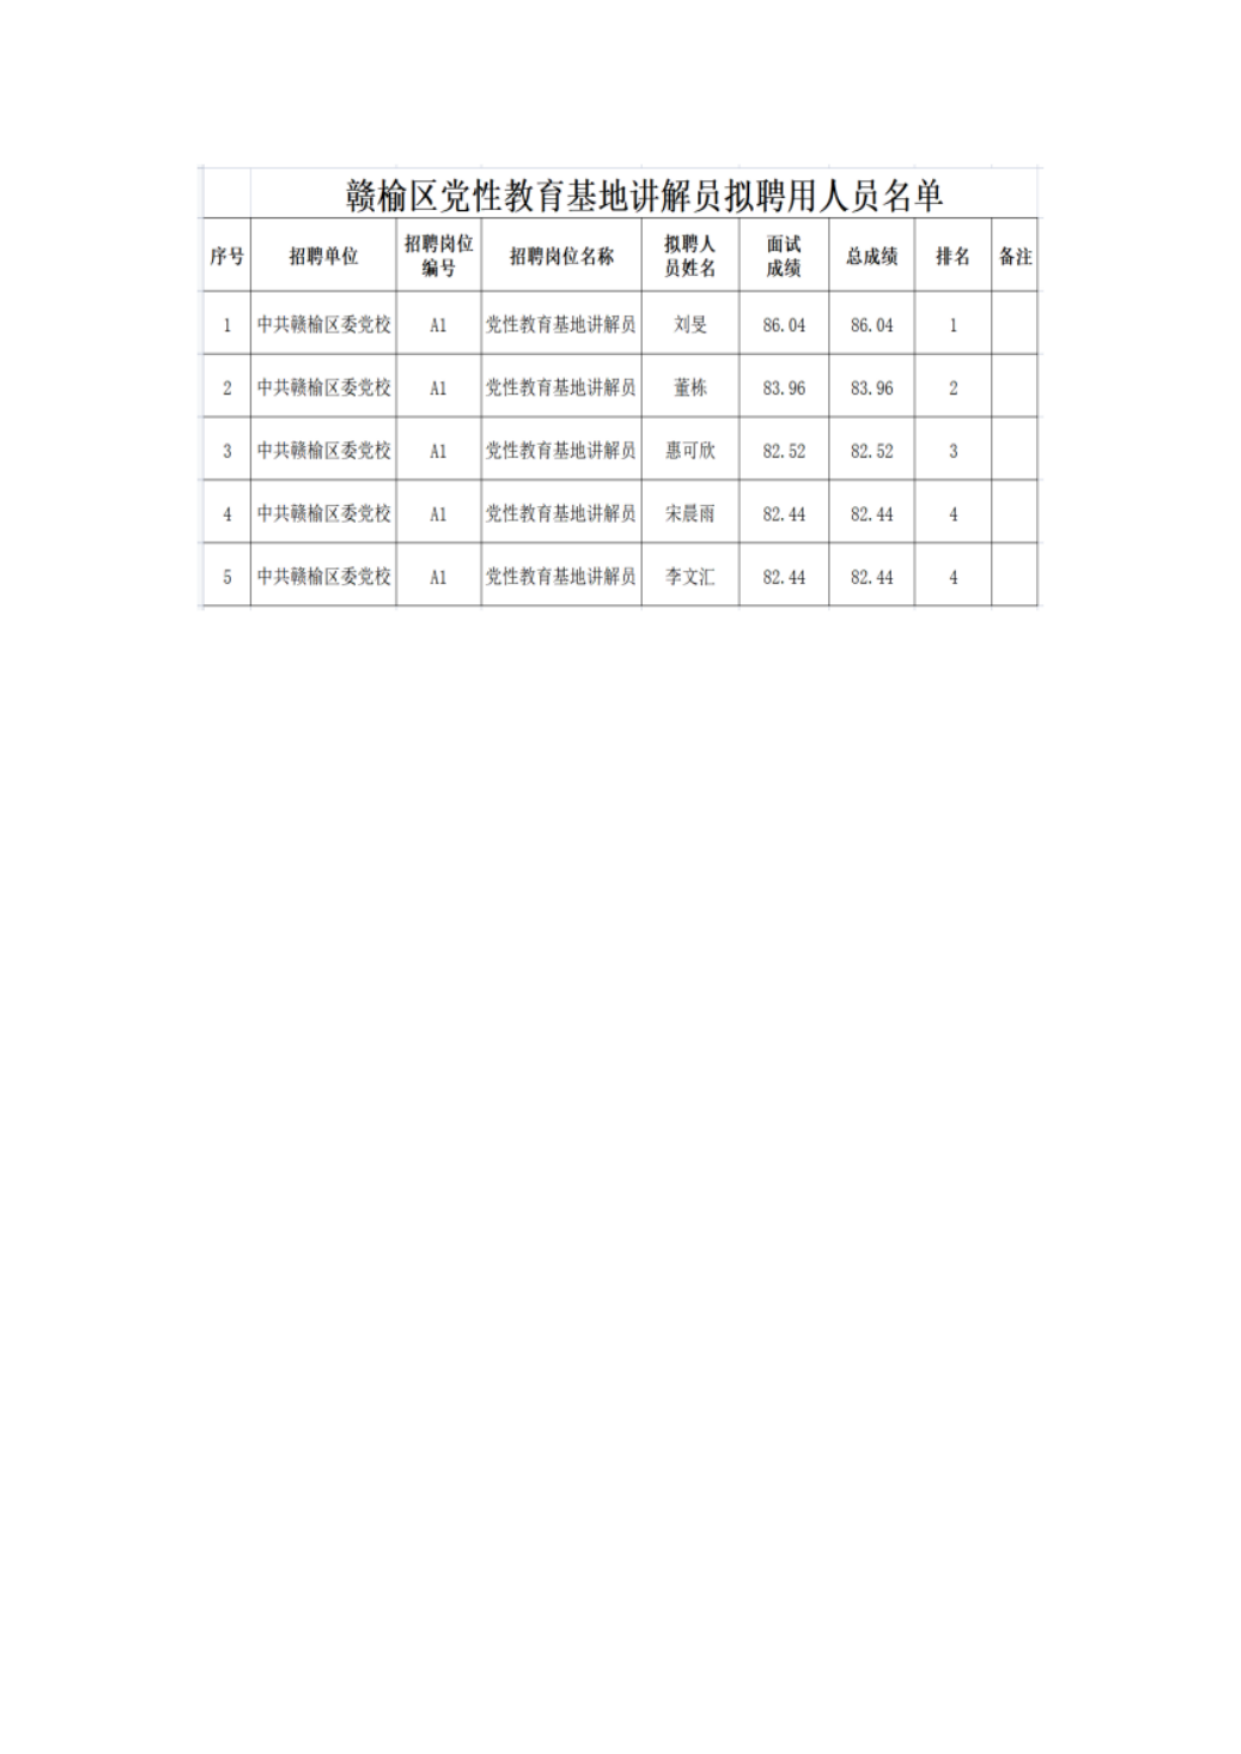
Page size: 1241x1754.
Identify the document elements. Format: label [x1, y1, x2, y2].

picture [187, 162, 1053, 620]
